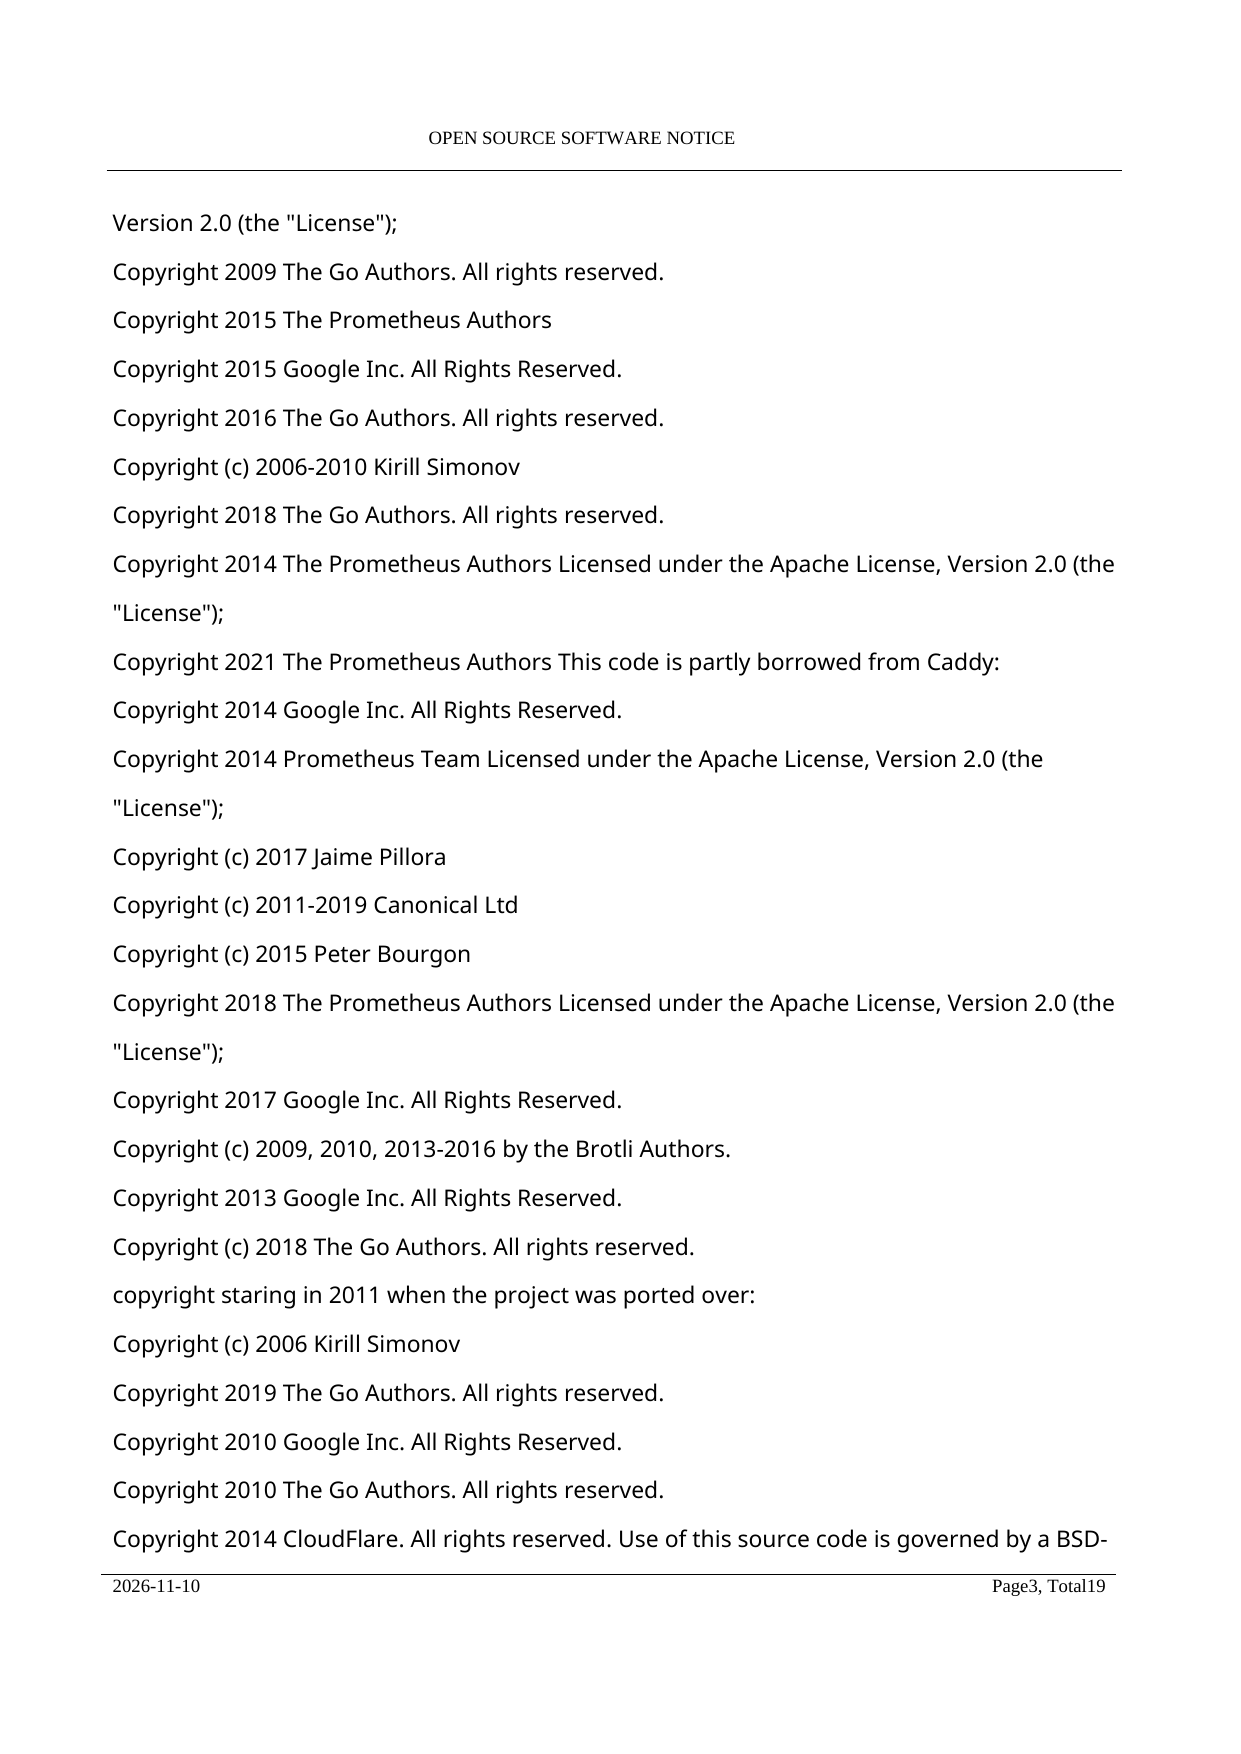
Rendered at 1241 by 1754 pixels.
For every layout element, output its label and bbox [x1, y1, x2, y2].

text [112, 206, 1128, 1555]
